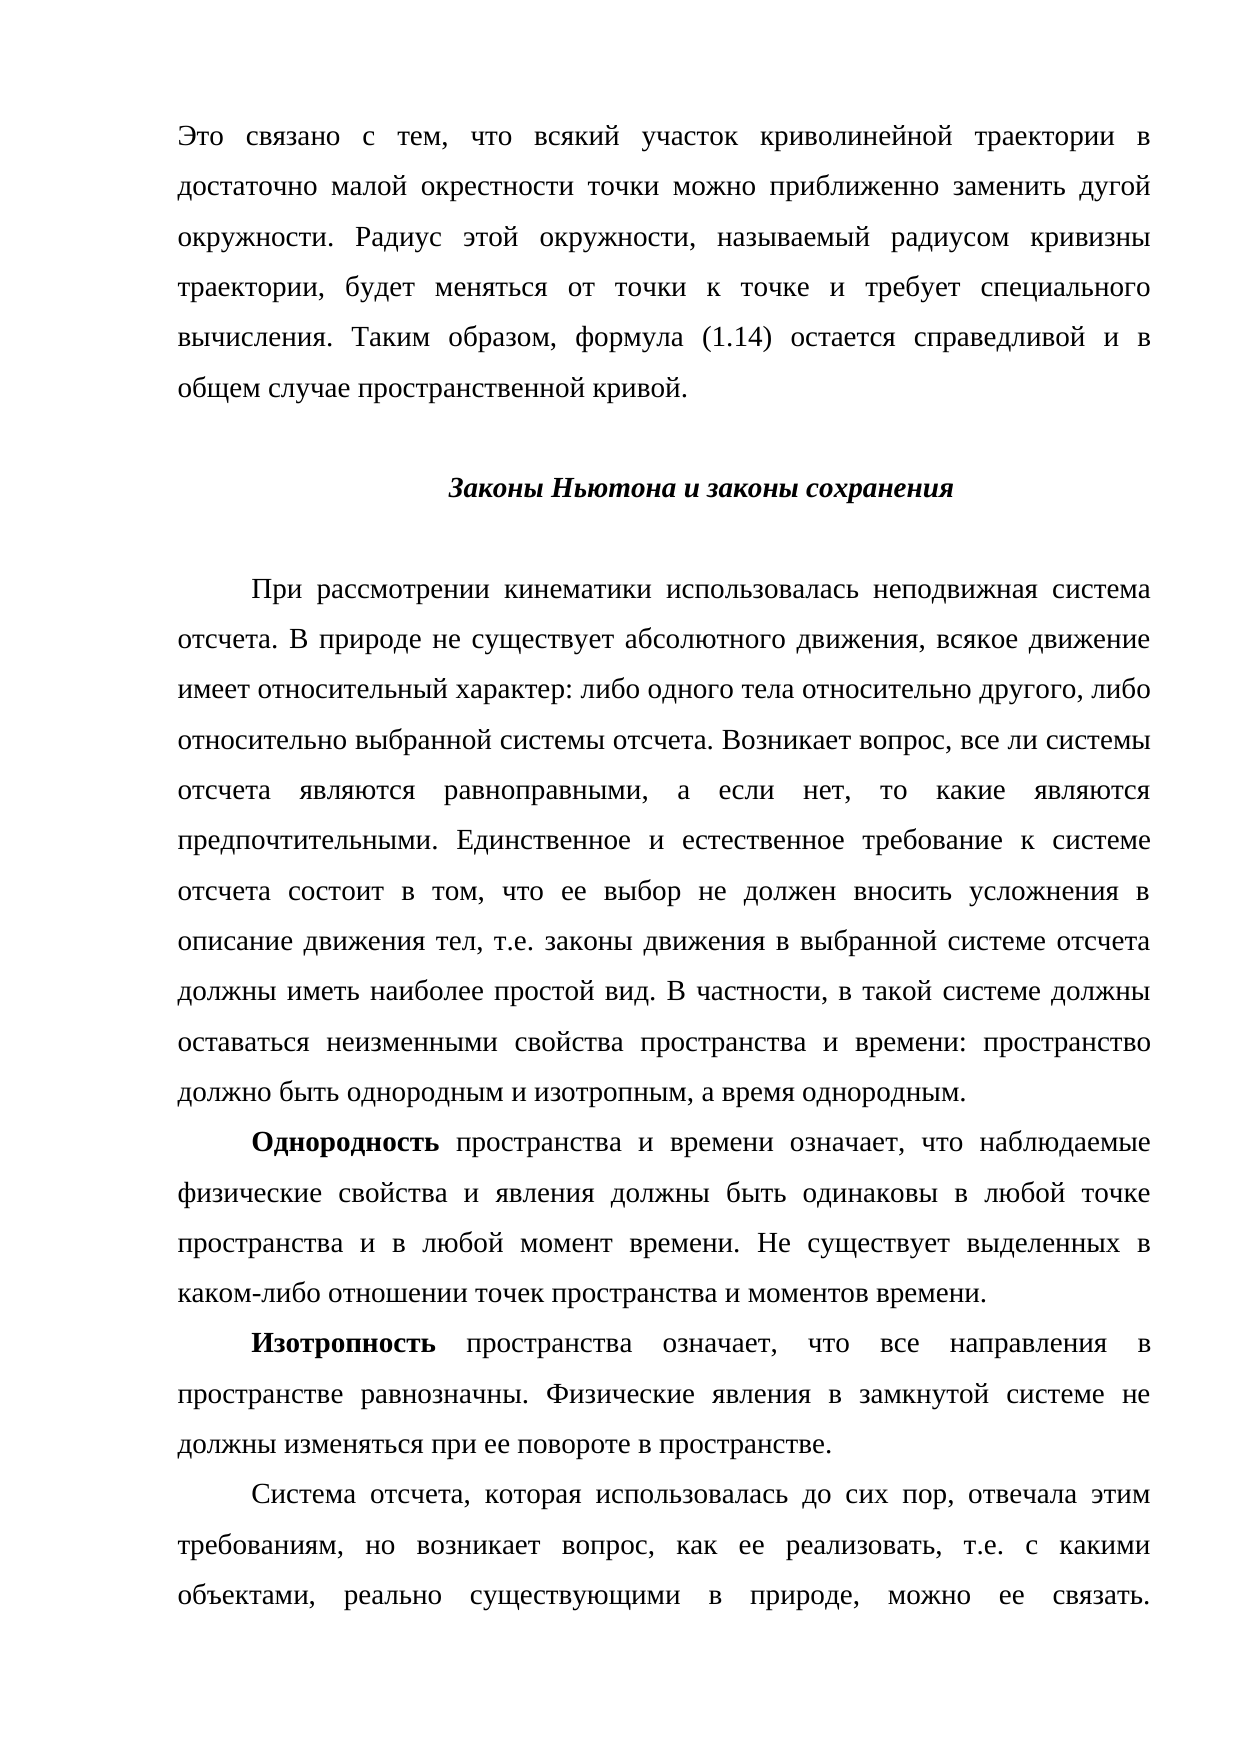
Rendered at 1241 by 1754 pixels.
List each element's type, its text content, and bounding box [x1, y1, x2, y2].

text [177, 118, 1152, 403]
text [177, 1477, 1152, 1611]
text При рассмотрении кинематики использовалась неподвижная система отсчета. В природе не существует абсолютного движения, всякое движение имеет относительный характер: либо одного тела относительно другого, либо относительно выбранной системы отсчета. Возникает вопрос, все ли системы отсчета являются равноправными, а если нет, то какие являются предпочтительными. Единственное и естественное требование к системе отсчета состоит в том, что ее выбор не должен вносить усложнения в описание движения тел, т.е. законы движения в выбранной системе отсчета должны иметь наиболее простой вид. В частности, в такой системе должны оставаться неизменными свойства пространства и времени: пространство должно быть однородным и изотропным, а время однородным. [177, 571, 1152, 1108]
text Однородность пространства и времени означает, что наблюдаемые физические свойства и явления должны быть одинаковы в любой точке пространства и в любой момент времени. Не существует выделенных в каком-либо отношении точек пространства и моментов времени. [177, 1124, 1152, 1309]
text Изотропность пространства означает, что все направления в пространстве равнозначны. Физические явления в замкнутой системе не должны изменяться при ее повороте в пространстве. [177, 1326, 1152, 1460]
subtitle Законы Ньютона и законы сохранения [177, 470, 1152, 504]
